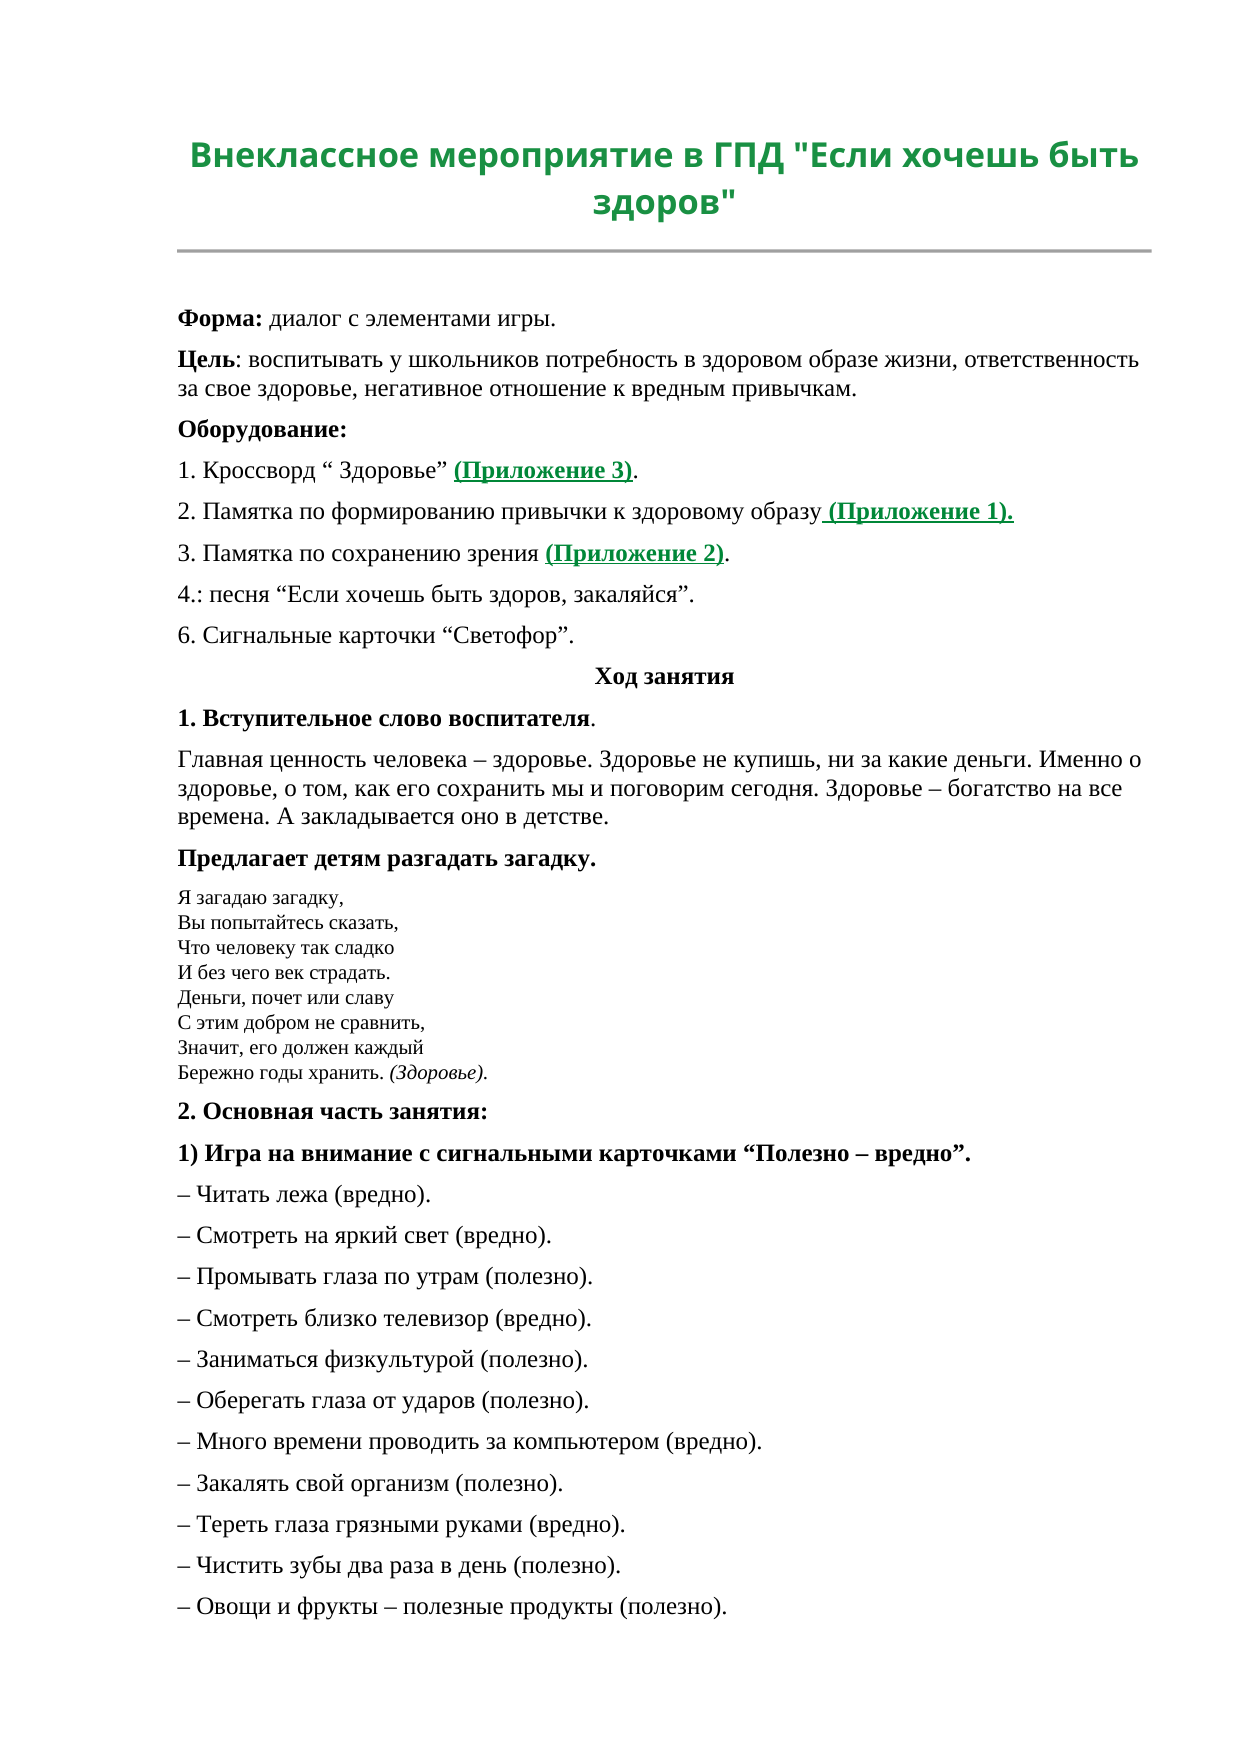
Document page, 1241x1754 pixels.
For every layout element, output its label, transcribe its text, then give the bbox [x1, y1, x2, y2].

text – Читать лежа (вредно). [177, 1179, 1152, 1208]
text Внеклассное мероприятие в ГПД "Если хочешь быть здоров" [177, 131, 1152, 224]
text – Чистить зубы два раза в день (полезно). [177, 1550, 1152, 1579]
text 6. Сигнальные карточки “Светофор”. [177, 620, 1152, 649]
text Главная ценность человека – здоровье. Здоровье не купишь, ни за какие деньги. Именно о здоровье, о том, как его сохранить мы и поговорим сегодня. Здоровье – богатство на все времена. А закладывается оно в детстве. [177, 744, 1152, 830]
text – Заниматься физкультурой (полезно). [177, 1344, 1152, 1373]
text 2. Памятка по формированию привычки к здоровому образу (Приложение 1). [177, 496, 1152, 525]
text – Смотреть близко телевизор (вредно). [177, 1303, 1152, 1331]
text – Закалять свой организм (полезно). [177, 1468, 1152, 1496]
text Я загадаю загадку, Вы попытайтесь сказать, Что человеку так сладко И без чего век страдать. Деньги, почет или славу С этим добром не сравнить, Значит, его должен каждый Бережно годы хранить. (Здоровье). [177, 884, 1152, 1084]
text Предлагает детям разгадать загадку. [177, 843, 1152, 871]
text – Смотреть на яркий свет (вредно). [177, 1220, 1152, 1249]
text 1) Игра на внимание с сигнальными карточками “Полезно – вредно”. [177, 1138, 1152, 1166]
text 1. Вступительное слово воспитателя. [177, 703, 1152, 731]
text – Тереть глаза грязными руками (вредно). [177, 1509, 1152, 1538]
text Форма: диалог с элементами игры. [177, 303, 1152, 331]
text 4.: песня “Если хочешь быть здоров, закаляйся”. [177, 579, 1152, 608]
text Ход занятия [177, 661, 1152, 690]
text – Оберегать глаза от ударов (полезно). [177, 1385, 1152, 1414]
text – Много времени проводить за компьютером (вредно). [177, 1426, 1152, 1455]
text 1. Кроссворд “ Здоровье” (Приложение 3). [177, 455, 1152, 484]
text – Овощи и фрукты – полезные продукты (полезно). [177, 1591, 1152, 1620]
text Оборудование: [177, 414, 1152, 443]
text 3. Памятка по сохранению зрения (Приложение 2). [177, 538, 1152, 566]
text Цель: воспитывать у школьников потребность в здоровом образе жизни, ответственность за свое здоровье, негативное отношение к вредным привычкам. [177, 344, 1152, 401]
text – Промывать глаза по утрам (полезно). [177, 1261, 1152, 1290]
text 2. Основная часть занятия: [177, 1096, 1152, 1125]
